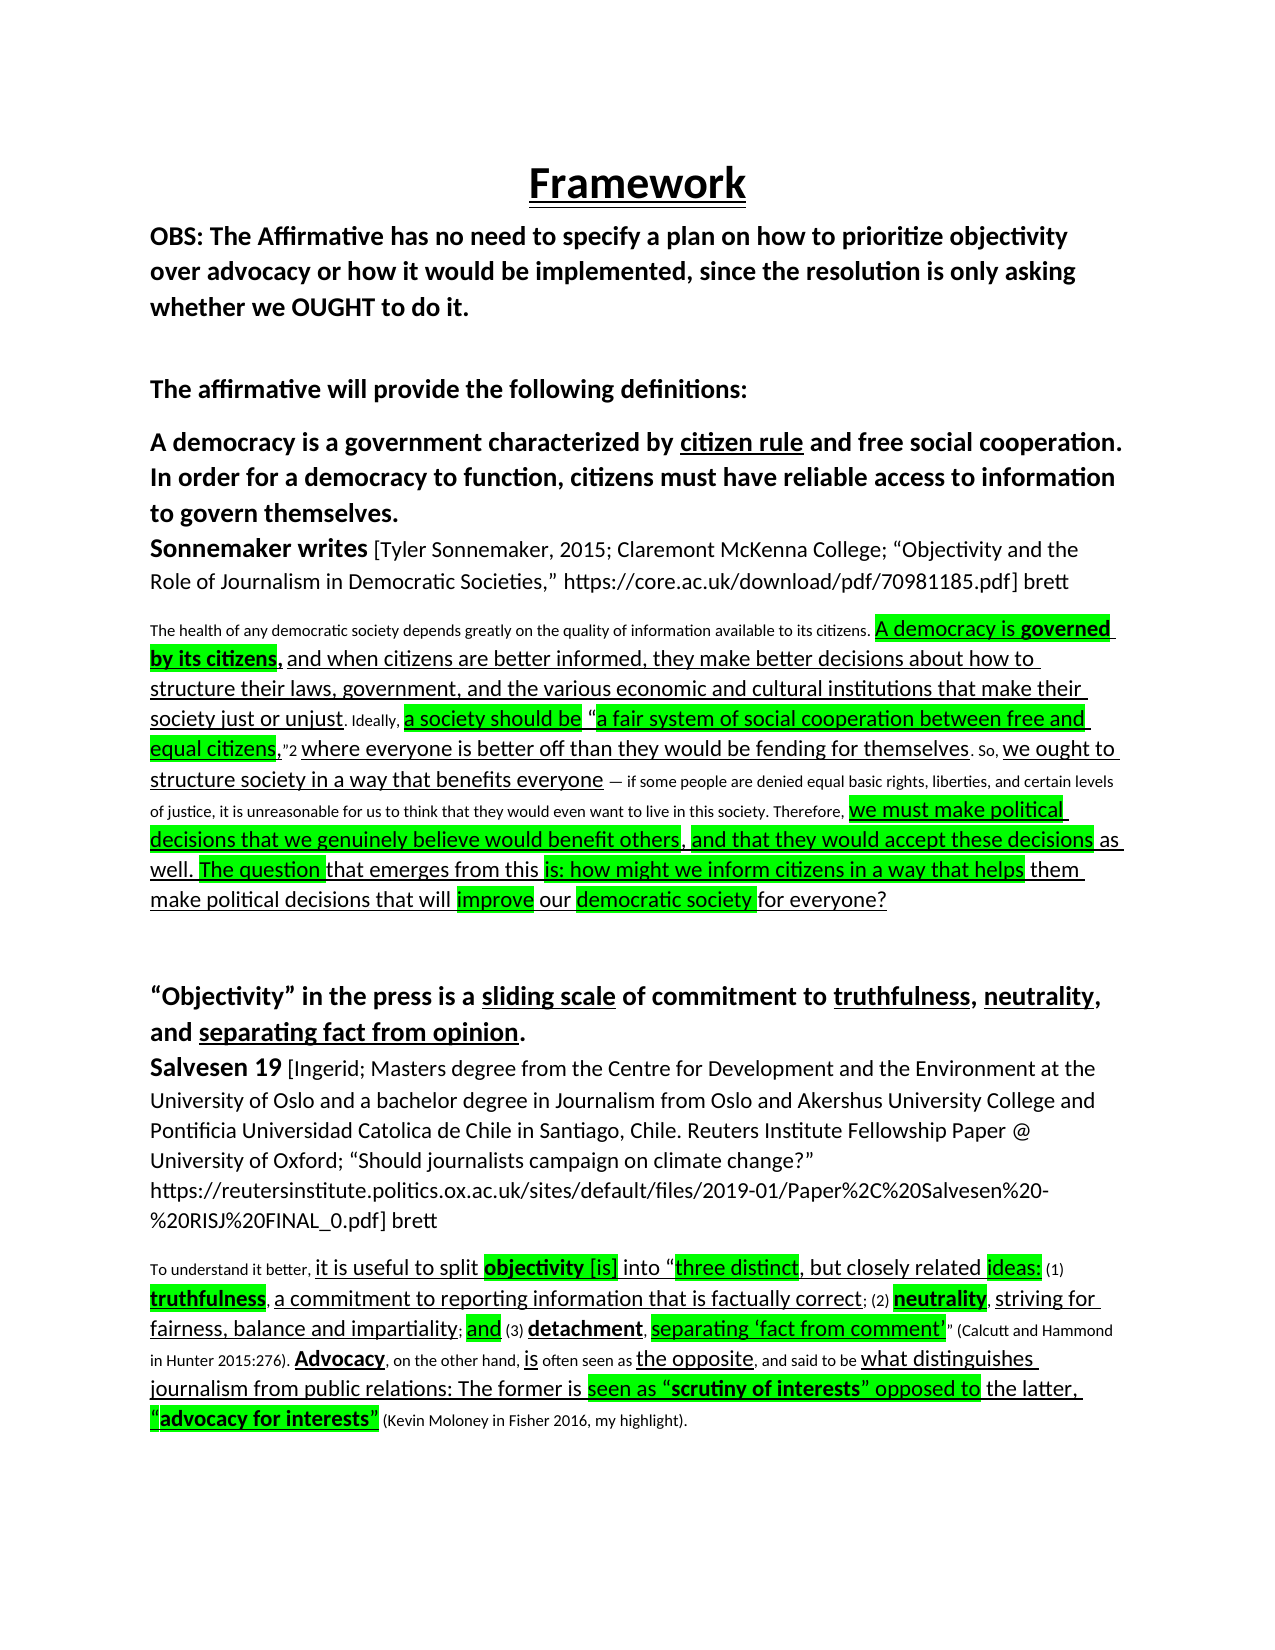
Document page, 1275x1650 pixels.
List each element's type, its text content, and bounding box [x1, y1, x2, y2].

text The affirmative will provide the following definitions: [150, 372, 1125, 405]
text The health of any democratic society depends greatly on the quality of information available to its citizens. A democracy is governed by its citizens, and when citizens are better informed, they make better decisions about how to structure their laws, government, and the various economic and cultural institutions that make their society just or unjust. Ideally, a society should be “a fair system of social cooperation between free and equal citizens,”2 where everyone is better off than they would be fending for themselves. So, we ought to structure society in a way that benefits everyone — if some people are denied equal basic rights, liberties, and certain levels of justice, it is unreasonable for us to think that they would even want to live in this society. Therefore, we must make political decisions that we genuinely believe would benefit others, and that they would accept these decisions as well. The question that emerges from this is: how might we inform citizens in a way that helps them make political decisions that will improve our democratic society for everyone? [150, 614, 1125, 913]
subtitle A democracy is a government characterized by citizen rule and free social cooperation. In order for a democracy to function, citizens must have reliable access to information to govern themselves. [150, 425, 1125, 529]
text To understand it better, it is useful to split objectivity [is] into “three distinct, but closely related ideas: (1) truthfulness, a commitment to reporting information that is factually correct; (2) neutrality, striving for fairness, balance and impartiality; and (3) detachment, separating ‘fact from comment’” (Calcutt and Hammond in Hunter 2015:276). Advocacy, on the other hand, is often seen as the opposite, and said to be what distinguishes journalism from public relations: The former is seen as “scrutiny of interests” opposed to the latter, “advocacy for interests” (Kevin Moloney in Fisher 2016, my highlight). [150, 1253, 1125, 1432]
subtitle Framework [150, 154, 1125, 210]
text Sonnemaker writes [Tyler Sonnemaker, 2015; Claremont McKenna College; “Objectivity and the Role of Journalism in Democratic Societies,” https://core.ac.uk/download/pdf/70981185.pdf] brett [150, 532, 1125, 595]
subtitle OBS: The Affirmative has no need to specify a plan on how to prioritize objectivity over advocacy or how it would be implemented, since the resolution is only asking whether we OUGHT to do it. [150, 219, 1125, 323]
subtitle “Objectivity” in the press is a sliding scale of commitment to truthfulness, neutrality, and separating fact from opinion. [150, 979, 1125, 1048]
text Salvesen 19 [Ingerid; Masters degree from the Centre for Development and the Environment at the University of Oslo and a bachelor degree in Journalism from Oslo and Akershus University College and Pontificia Universidad Catolica de Chile in Santiago, Chile. Reuters Institute Fellowship Paper @ University of Oxford; “Should journalists campaign on climate change?” https://reutersinstitute.politics.ox.ac.uk/sites/default/files/2019-01/Paper%2C%20Salvesen%20-%20RISJ%20FINAL_0.pdf] brett [150, 1051, 1125, 1234]
